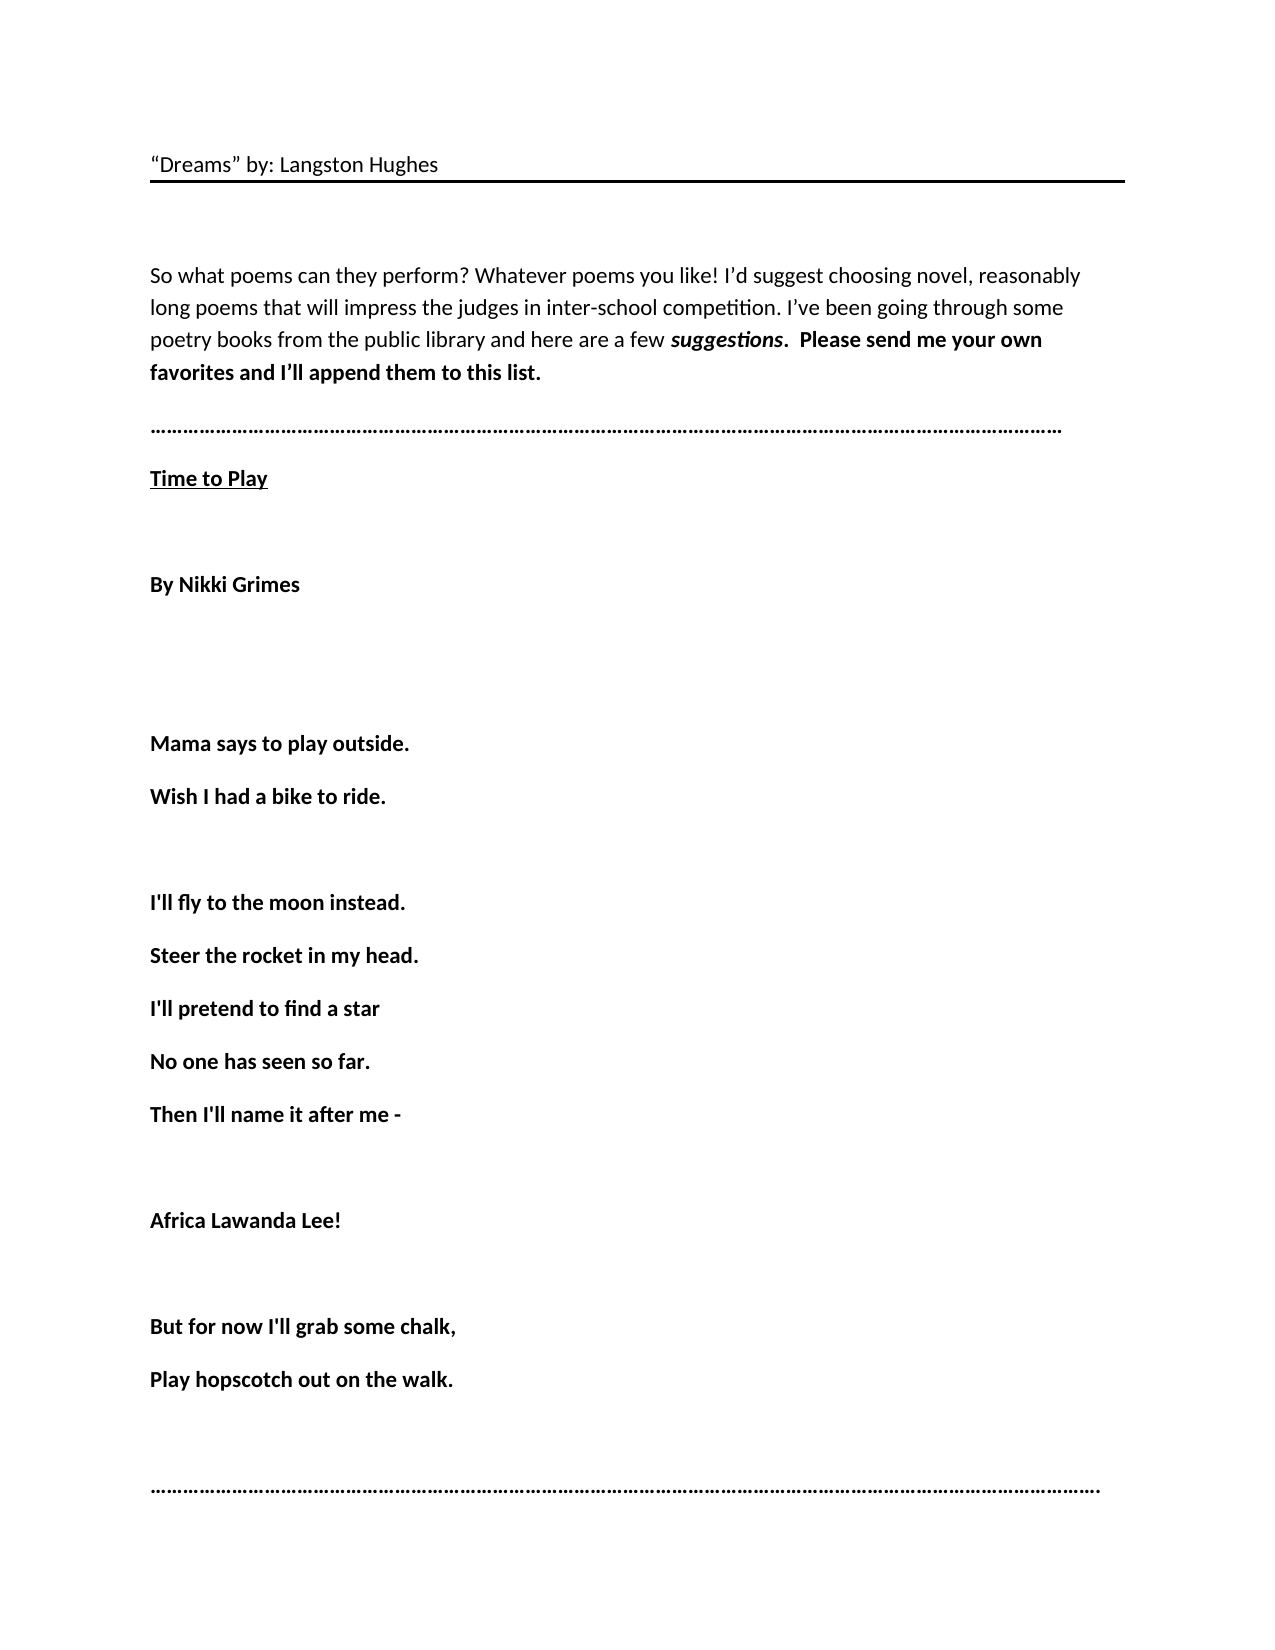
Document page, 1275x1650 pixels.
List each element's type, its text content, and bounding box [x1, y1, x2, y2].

text Wish I had a bike to ride. [150, 782, 1125, 810]
text I'll pretend to find a star [150, 994, 1125, 1022]
text Then I'll name it after me - [150, 1100, 1125, 1128]
text By Nikki Grimes [150, 570, 1125, 598]
text But for now I'll grab some chalk, [150, 1312, 1125, 1340]
text …………………………………………………………………………………………………………………………………………………………. [150, 1471, 1125, 1499]
text So what poems can they perform? Whatever poems you like! I’d suggest choosing novel, reasonably long poems that will impress the judges in inter-school competition. I’ve been going through some poetry books from the public library and here are a few suggestions. Please send me your own favorites and I’ll append them to this list. [150, 261, 1125, 386]
text Mama says to play outside. [150, 729, 1125, 757]
text I'll fly to the moon instead. [150, 888, 1125, 916]
text No one has seen so far. [150, 1047, 1125, 1075]
text Steer the rocket in my head. [150, 941, 1125, 969]
text …………………………………………………………………………………………………………………………………………………… [150, 411, 1125, 439]
text Africa Lawanda Lee! [150, 1206, 1125, 1234]
text “Dreams” by: Langston Hughes [150, 150, 1125, 180]
text Time to Play [150, 464, 1125, 492]
text Play hopscotch out on the walk. [150, 1365, 1125, 1393]
